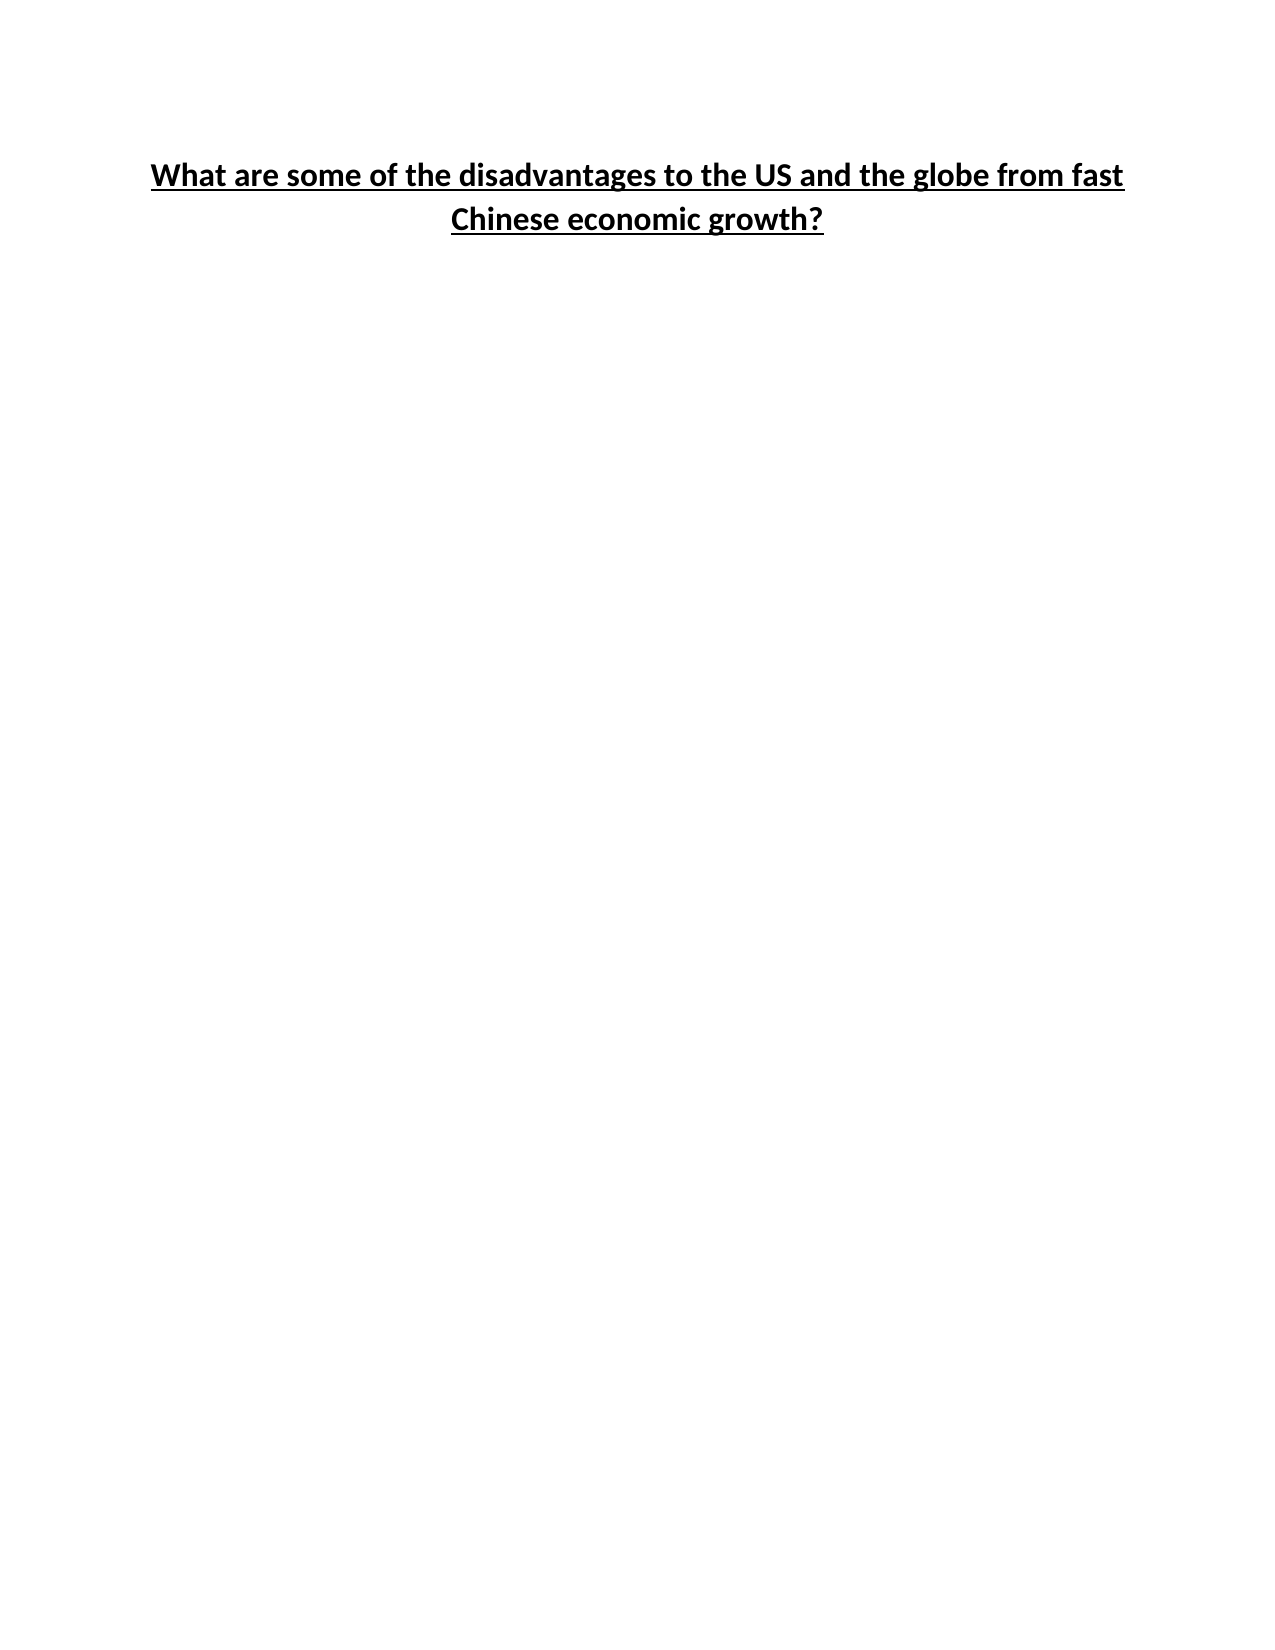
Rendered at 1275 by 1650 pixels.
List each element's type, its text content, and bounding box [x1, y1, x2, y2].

subtitle What are some of the disadvantages to the US and the globe from fast Chinese economic growth? [150, 154, 1125, 189]
subtitle What are some of the disadvantages to the US and the globe from fast Chinese economic growth? [150, 190, 1125, 239]
